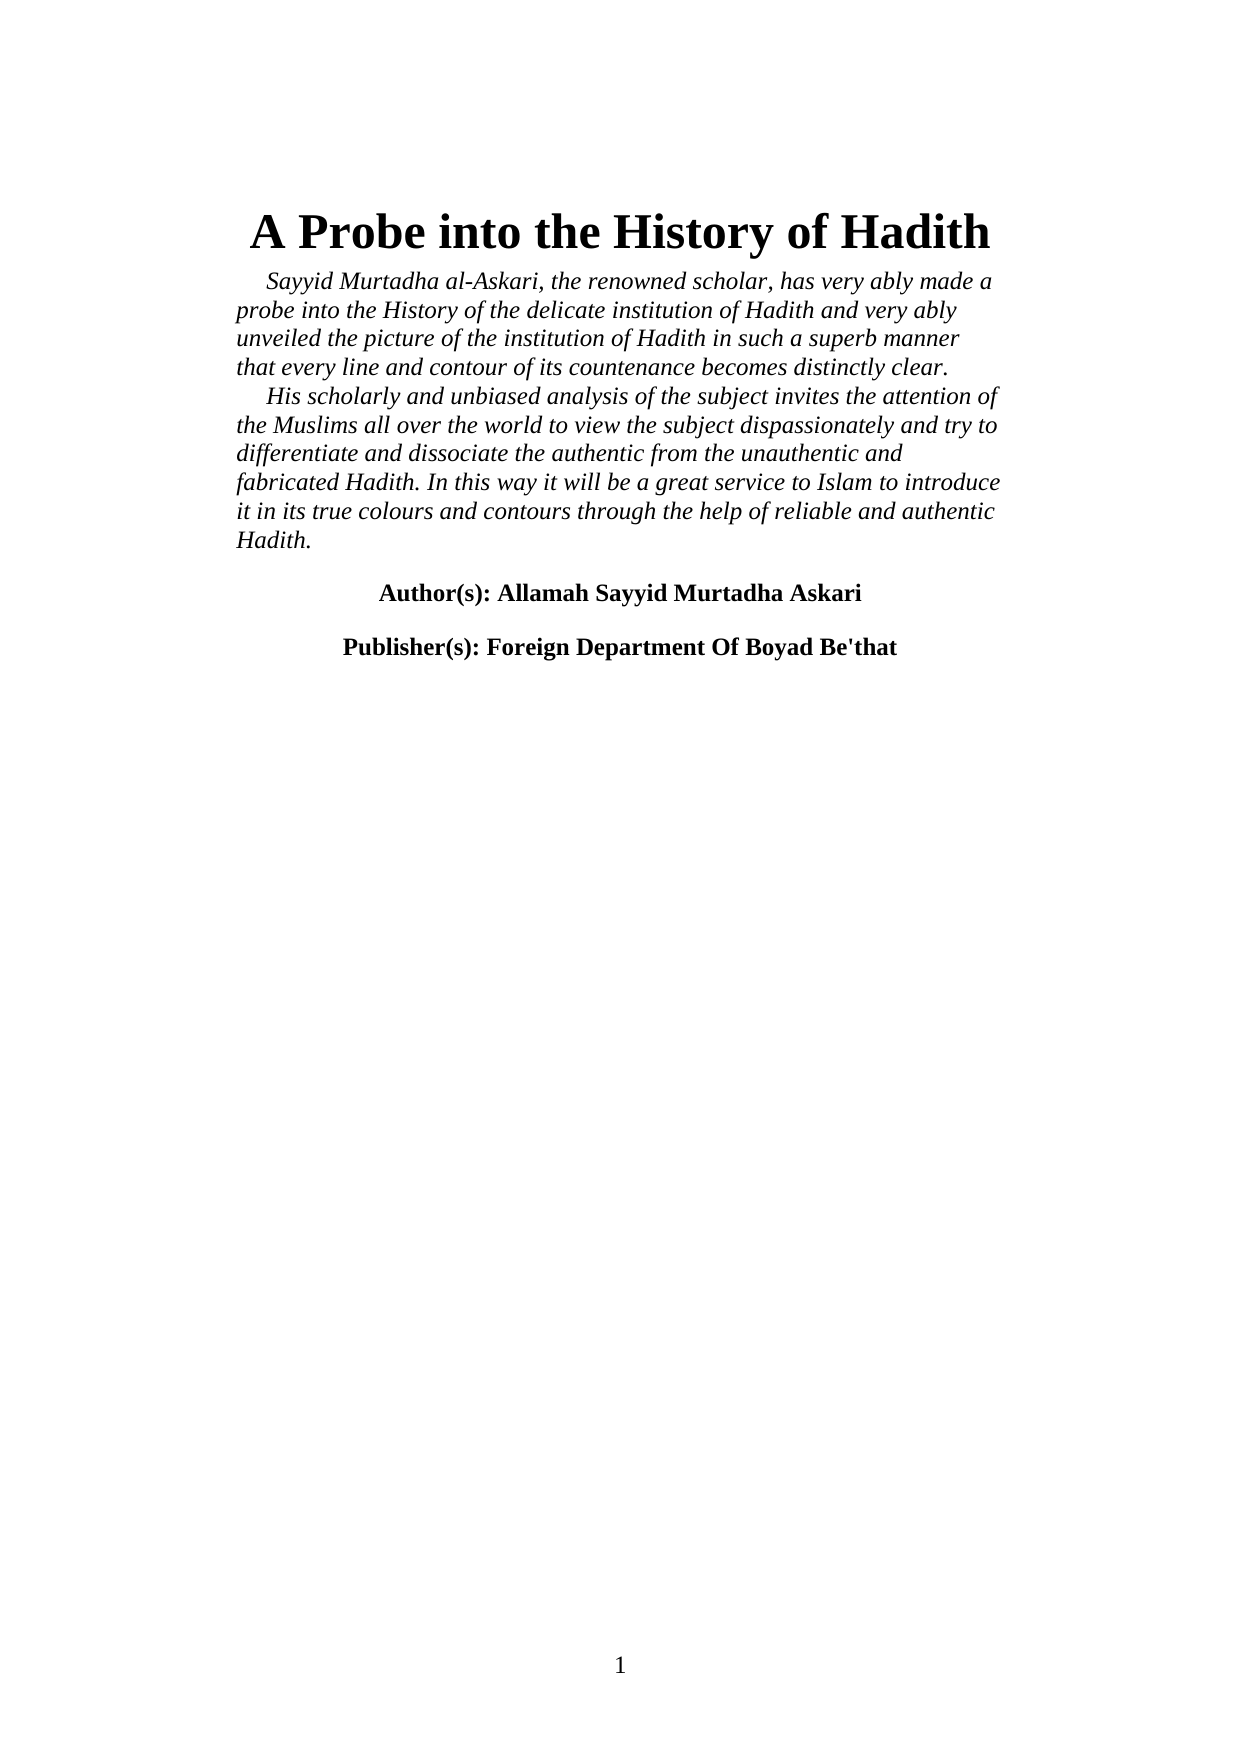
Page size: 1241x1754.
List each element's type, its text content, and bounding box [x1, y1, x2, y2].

text Author(s): Allamah Sayyid Murtadha Askari [236, 578, 1004, 607]
text Publisher(s): Foreign Department Of Boyad Be'that [236, 632, 1004, 661]
text His scholarly and unbiased analysis of the subject invites the attention of the Muslims all over the world to view the subject dispassionately and try to differentiate and dissociate the authentic from the unauthentic and fabricated Hadith. In this way it will be a great service to Islam to introduce it in its true colours and contours through the help of reliable and authentic Hadith. [236, 381, 1004, 553]
text Sayyid Murtadha al-Askari, the renowned scholar, has very ably made a probe into the History of the delicate institution of Hadith and very ably unveiled the picture of the institution of Hadith in such a superb manner that every line and contour of its countenance becomes distinctly clear. [236, 266, 1004, 381]
text A Probe into the History of Hadith [236, 202, 1004, 260]
